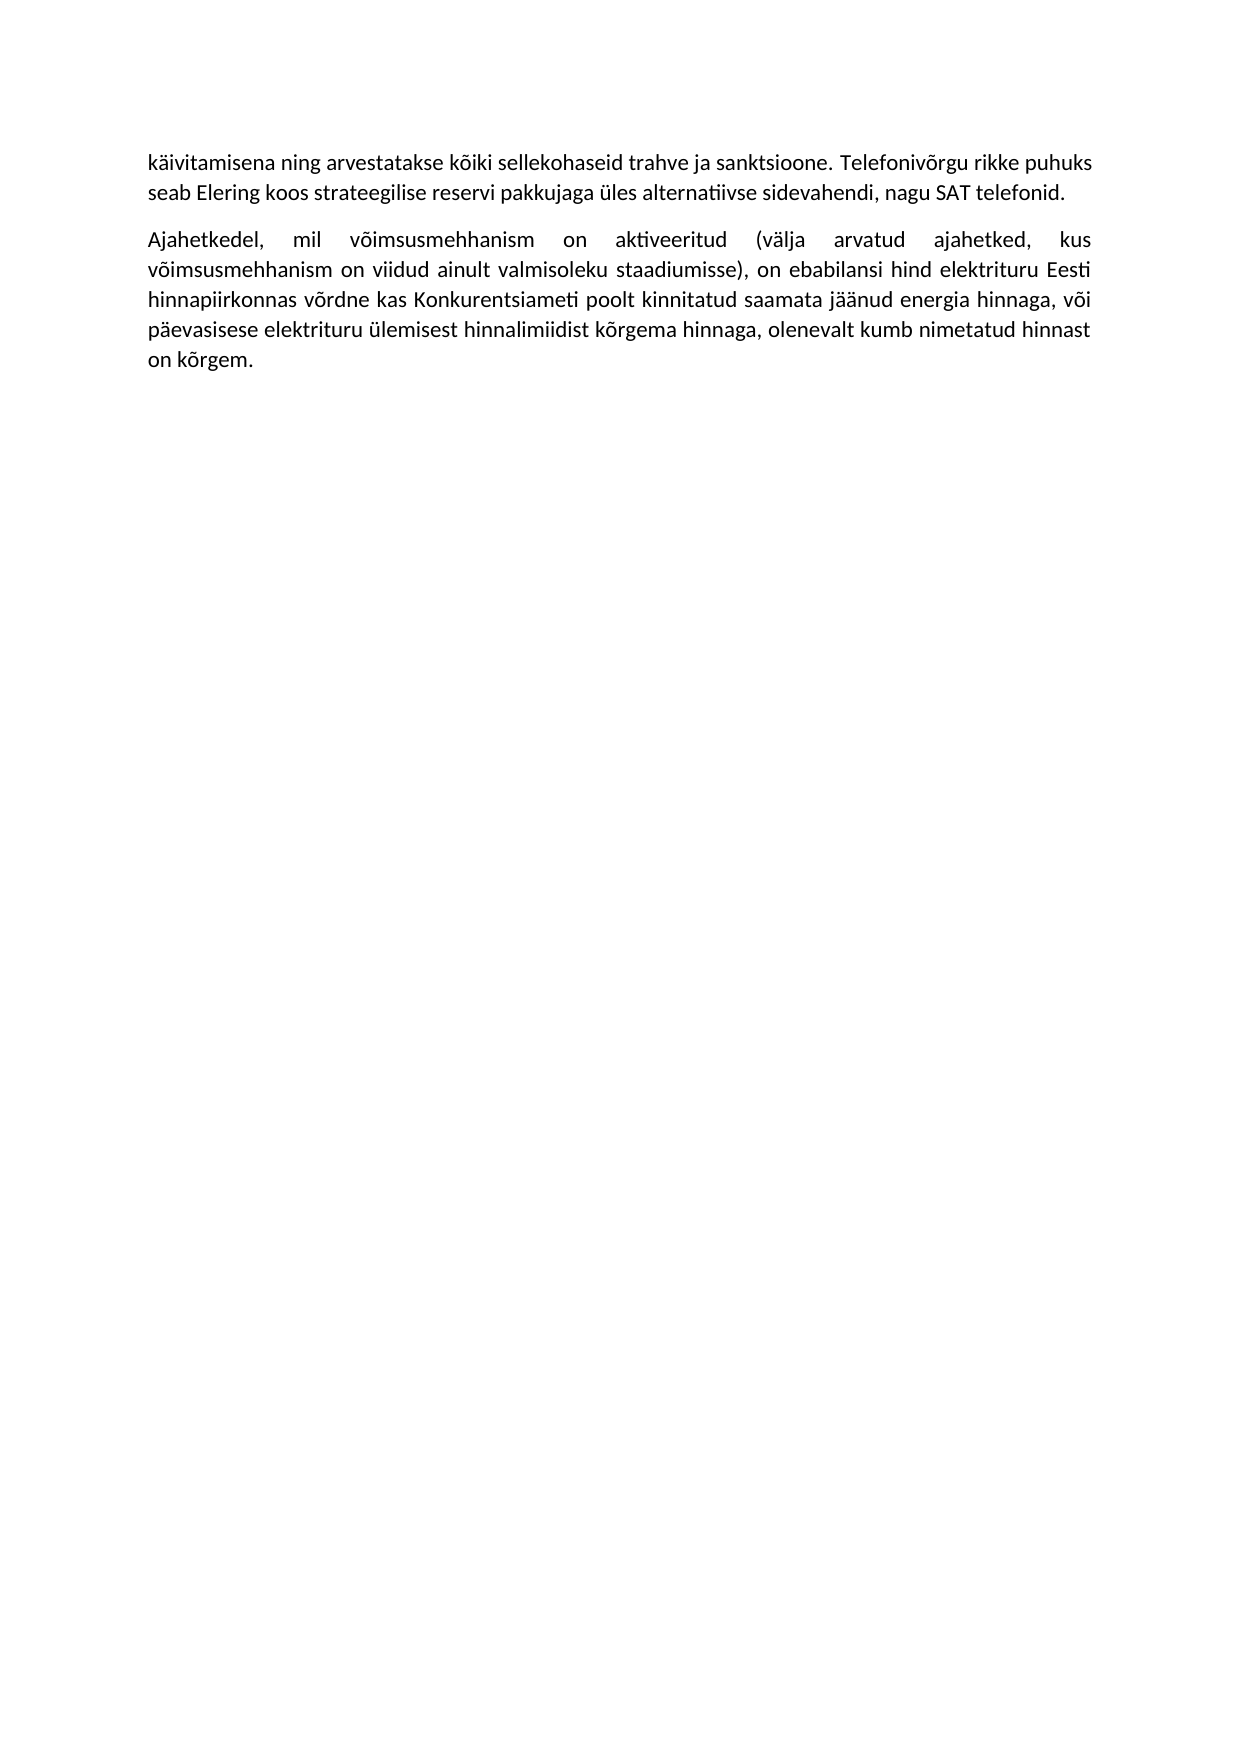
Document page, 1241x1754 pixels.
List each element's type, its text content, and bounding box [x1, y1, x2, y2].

text Ajahetkedel, mil võimsusmehhanism on aktiveeritud (välja arvatud ajahetked, kus võimsusmehhanism on viidud ainult valmisoleku staadiumisse), on ebabilansi hind elektrituru Eesti hinnapiirkonnas võrdne kas Konkurentsiameti poolt kinnitatud saamata jäänud energia hinnaga, või päevasisese elektrituru ülemisest hinnalimiidist kõrgema hinnaga, olenevalt kumb nimetatud hinnast on kõrgem. [148, 225, 1093, 373]
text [148, 148, 1093, 206]
